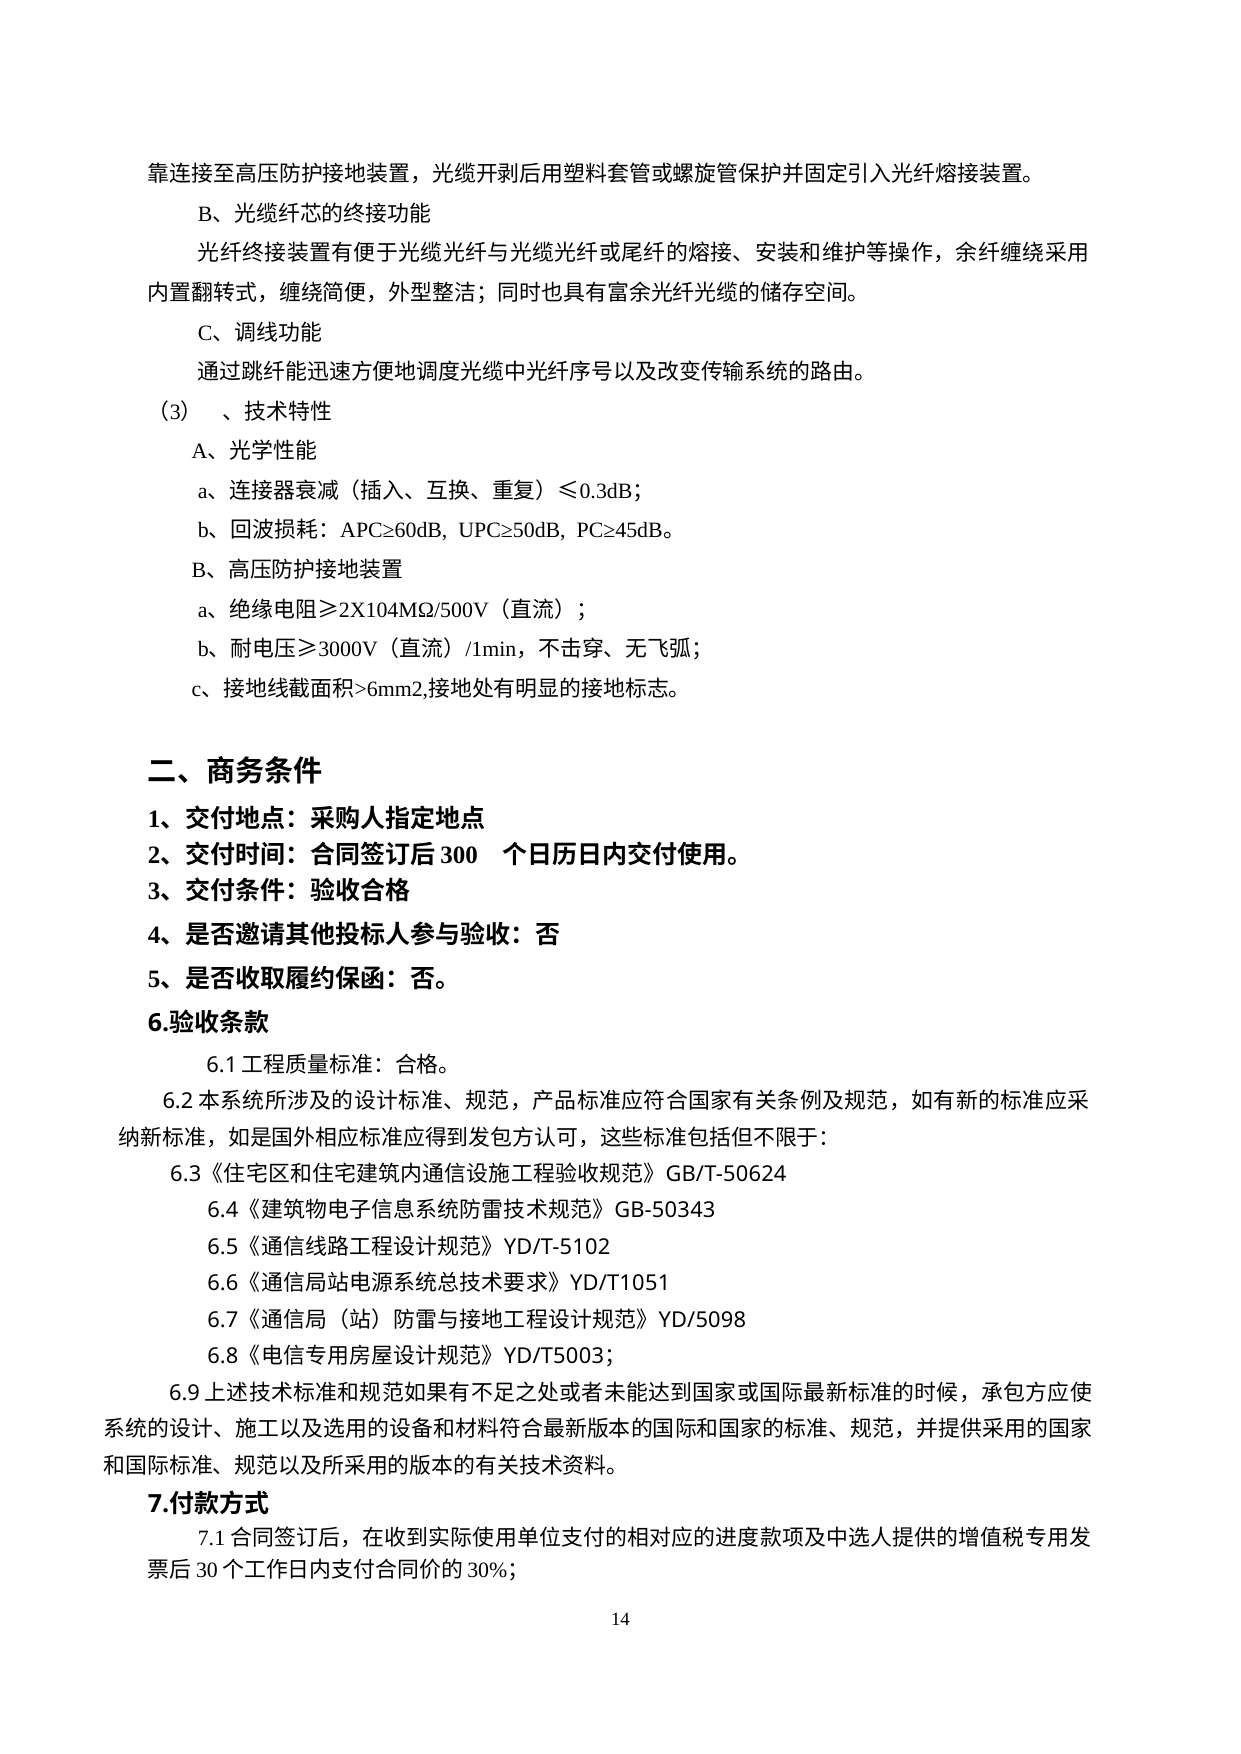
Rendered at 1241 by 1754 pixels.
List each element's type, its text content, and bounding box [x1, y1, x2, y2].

text a、绝缘电阻≥2X104MΩ/500V（直流）； [198, 585, 1092, 625]
text 6.验收条款 [148, 1003, 1092, 1039]
list 6.4《建筑物电子信息系统防雷技术规范》GB-50343 [162, 1192, 1092, 1224]
list 6.6《通信局站电源系统总技术要求》YD/T1051 [162, 1265, 1092, 1297]
list 6.5《通信线路工程设计规范》YD/T-5102 [162, 1229, 1092, 1261]
text 7.1合同签订后，在收到实际使用单位支付的相对应的进度款项及中选人提供的增值税专用发票后30个工作日内支付合同价的30%； [148, 1520, 1092, 1583]
list 6.9上述技术标准和规范如果有不足之处或者未能达到国家或国际最新标准的时候，承包方应使系统的设计、施工以及选用的设备和材料符合最新版本的国际和国家的标准、规范，并提供采用的国家和国际标准、规范以及所采用的版本的有关技术资料。 [103, 1375, 1092, 1479]
list 6.8《电信专用房屋设计规范》YD/T5003； [162, 1338, 1092, 1370]
text 4、是否邀请其他投标人参与验收：否 [148, 914, 1092, 951]
text 通过跳纤能迅速方便地调度光缆中光纤序号以及改变传输系统的路由。 [148, 348, 1092, 387]
text 7.付款方式 [148, 1484, 1092, 1520]
text c、接地线截面积>6mm2,接地处有明显的接地标志。 [148, 664, 1092, 704]
text b、耐电压≥3000V（直流）/1min，不击穿、无飞弧； [198, 625, 1092, 664]
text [148, 150, 1092, 189]
text B、高压防护接地装置 [148, 546, 1092, 585]
list 、技术特性 [148, 387, 1092, 427]
list 6.1工程质量标准：合格。 [162, 1047, 1092, 1078]
text B、光缆纤芯的终接功能 [148, 189, 1092, 229]
list 6.7《通信局（站）防雷与接地工程设计规范》YD/5098 [162, 1302, 1092, 1334]
text 1、交付地点：采购人指定地点 2、交付时间：合同签订后300 个日历日内交付使用。 3、交付条件：验收合格 [148, 798, 1092, 907]
text b、回波损耗：APC≥60dB, UPC≥50dB, PC≥45dB。 [198, 506, 1092, 546]
list 6.2本系统所涉及的设计标准、规范，产品标准应符合国家有关条例及规范，如有新的标准应采纳新标准，如是国外相应标准应得到发包方认可，这些标准包括但不限于： [118, 1083, 1092, 1151]
text 5、是否收取履约保函：否。 [148, 959, 1092, 995]
text 光纤终接装置有便于光缆光纤与光缆光纤或尾纤的熔接、安装和维护等操作，余纤缠绕采用内置翻转式，缠绕简便，外型整洁；同时也具有富余光纤光缆的储存空间。 [148, 229, 1092, 308]
text A、光学性能 [148, 427, 1092, 467]
list 6.3《住宅区和住宅建筑内通信设施工程验收规范》GB/T-50624 [148, 1156, 1092, 1188]
text a、连接器衰减（插入、互换、重复）≤0.3dB； [198, 467, 1092, 506]
text 二、商务条件 [148, 748, 1092, 790]
text C、调线功能 [148, 308, 1092, 348]
